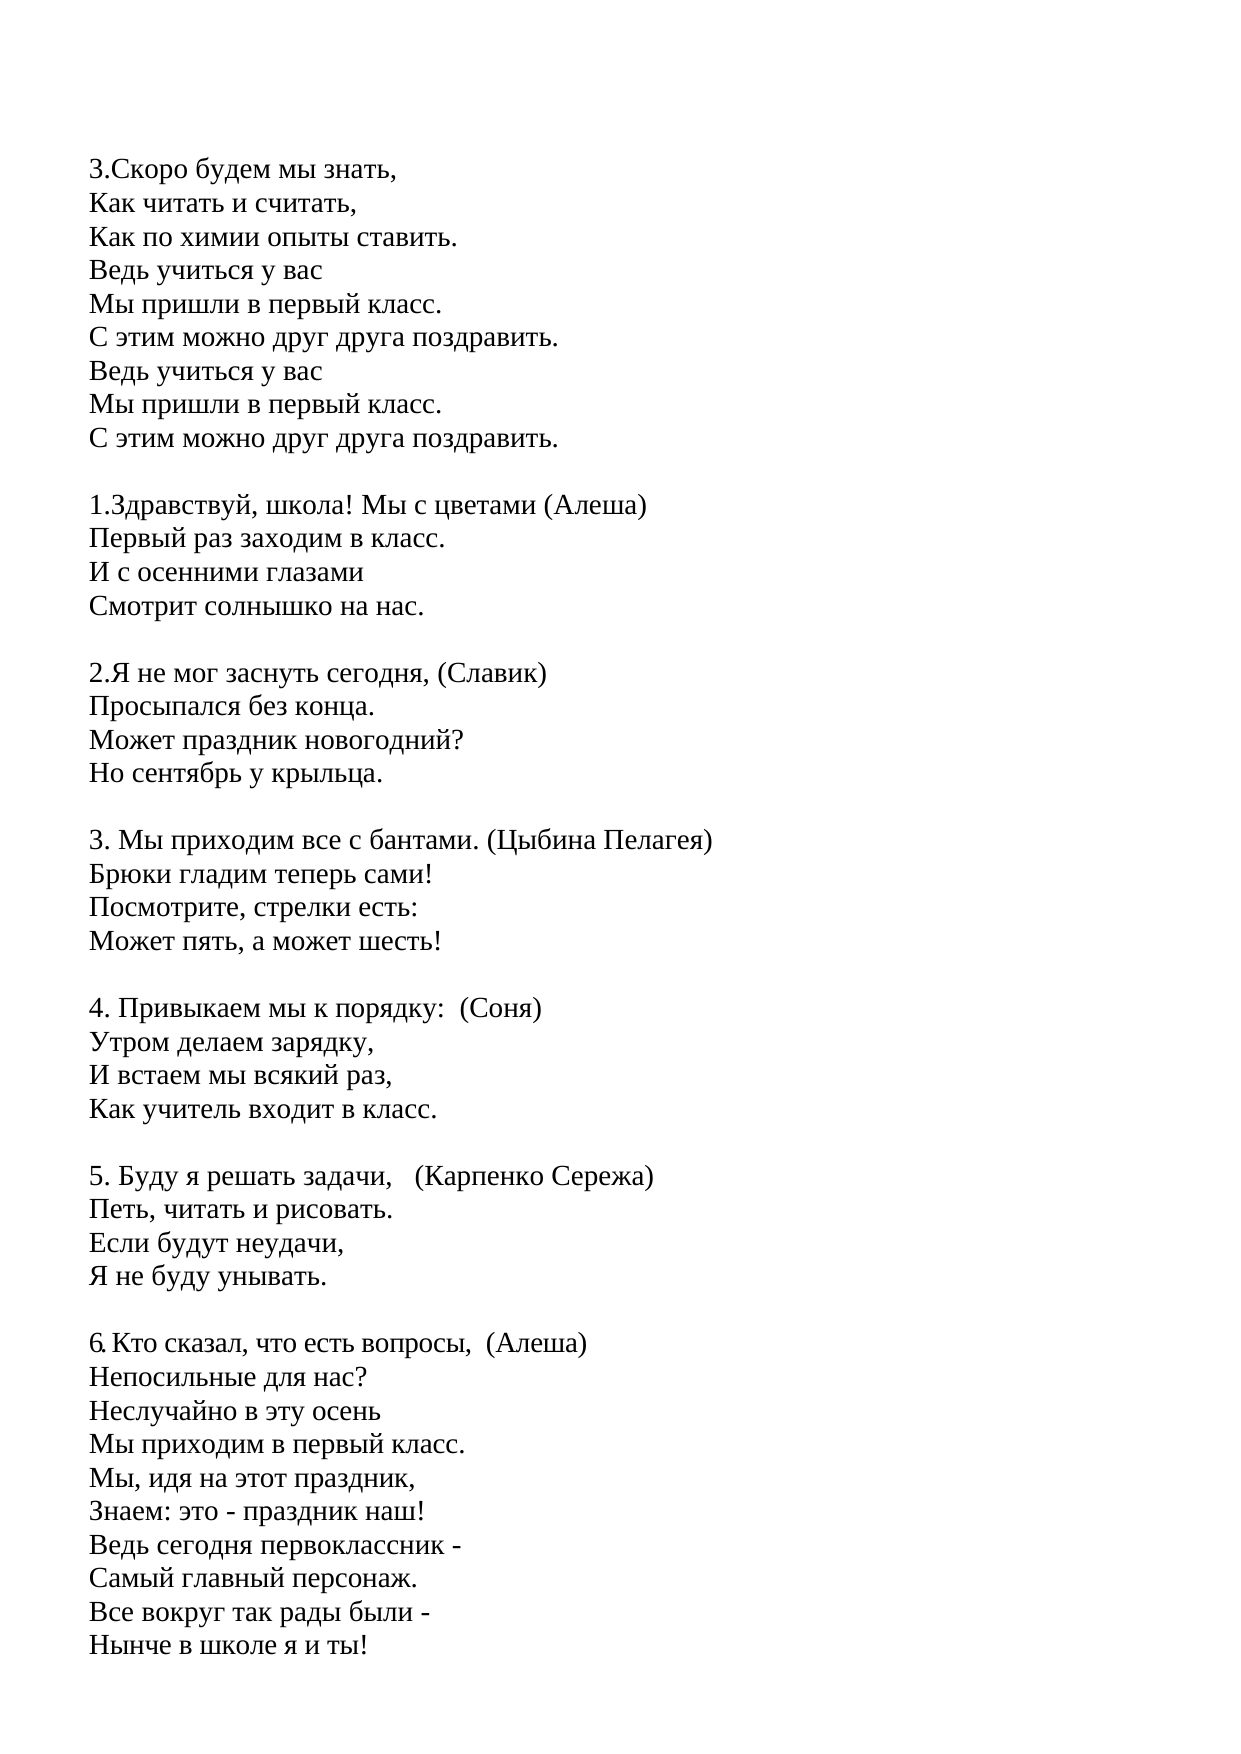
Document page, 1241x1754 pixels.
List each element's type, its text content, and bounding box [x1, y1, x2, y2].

text Смотрит солнышко на нас. [89, 588, 1152, 621]
text 4. Привыкаем мы к порядку: (Соня) [89, 990, 1152, 1024]
text 3.Скоро будем мы знать, [89, 152, 1152, 185]
text Ведь учиться у вас [89, 353, 1152, 386]
text И встаем мы всякий раз, [89, 1057, 1152, 1091]
text Я не буду унывать. [89, 1258, 1152, 1292]
text Мы приходим в первый класс. [89, 1426, 1152, 1460]
text Если будут неудачи, [89, 1225, 1152, 1258]
text Петь, читать и рисовать. [89, 1191, 1152, 1225]
text Ведь учиться у вас [89, 252, 1152, 286]
text Как читать и считать, [89, 185, 1152, 219]
text 2.Я не мог заснуть сегодня, (Славик) [89, 655, 1152, 688]
text 6. Кто сказал, что есть вопросы, (Алеша) Непосильные для нас? Неслучайно в эту осень [89, 1326, 1152, 1426]
text Первый раз заходим в класс. [89, 521, 1152, 554]
text И с осенними глазами [89, 554, 1152, 588]
text Как учитель входит в класс. [89, 1091, 1152, 1124]
text Утром делаем зарядку, [89, 1024, 1152, 1057]
text С этим можно друг друга поздравить. [89, 420, 1152, 453]
text С этим можно друг друга поздравить. [89, 319, 1152, 353]
text Мы пришли в первый класс. [89, 286, 1152, 319]
text 3. Мы приходим все с бантами. (Цыбина Пелагея) [89, 822, 1152, 856]
text 1.Здравствуй, школа! Мы с цветами (Алеша) [89, 487, 1152, 521]
text Посмотрите, стрелки есть: [89, 889, 1152, 923]
text Может пять, а может шесть! [89, 923, 1152, 957]
text Мы пришли в первый класс. [89, 386, 1152, 420]
text Но сентябрь у крыльца. [89, 755, 1152, 789]
text Просыпался без конца. [89, 688, 1152, 722]
text Как по химии опыты ставить. [89, 219, 1152, 252]
text Может праздник новогодний? [89, 722, 1152, 755]
text 5. Буду я решать задачи, (Карпенко Сережа) [89, 1158, 1152, 1191]
text Все вокруг так рады были - Нынче в школе я и ты! [89, 1594, 1152, 1661]
text Брюки гладим теперь сами! [89, 856, 1152, 889]
text Мы, идя на этот праздник, Знаем: это - праздник наш! Ведь сегодня первоклассник - Самый главный персонаж. [89, 1460, 1152, 1594]
